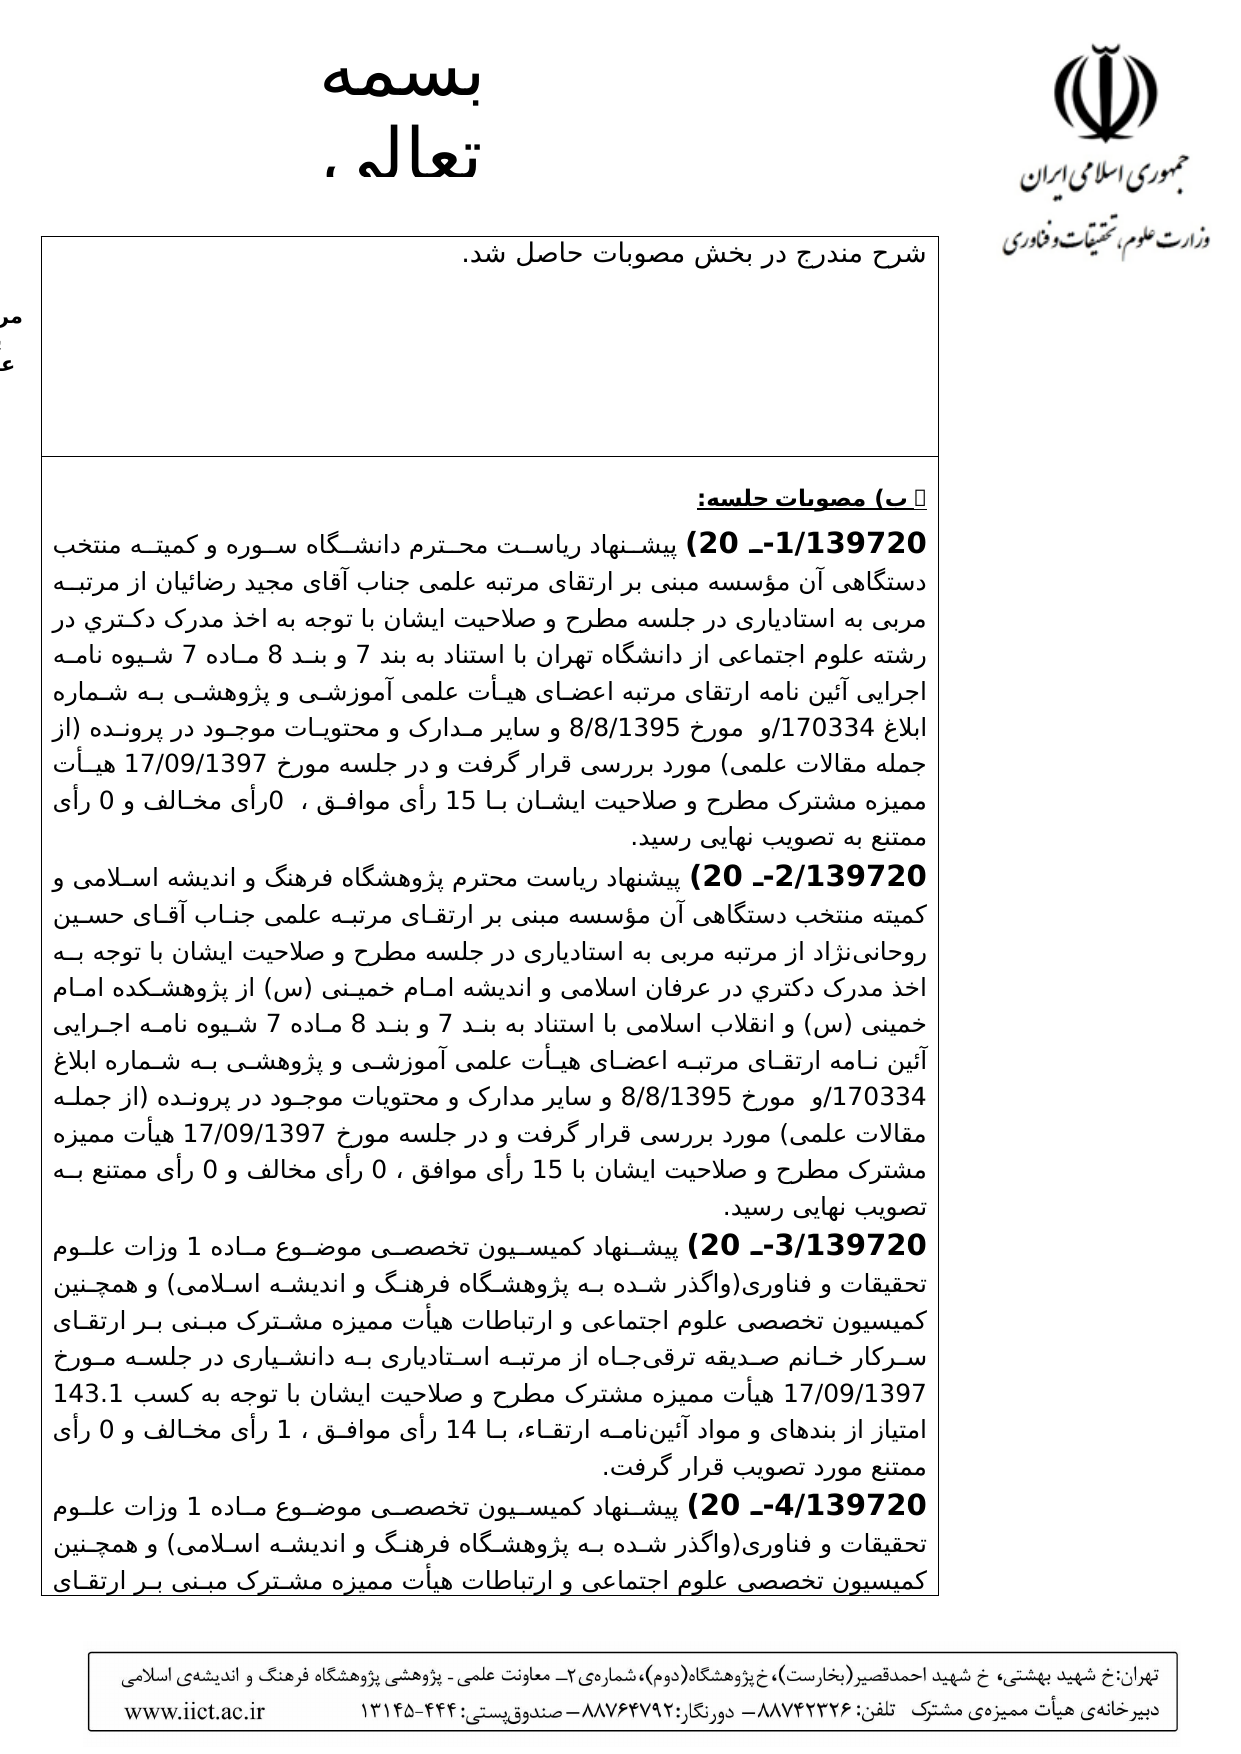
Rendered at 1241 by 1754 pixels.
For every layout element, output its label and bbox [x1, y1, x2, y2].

table_cell [42, 457, 938, 1595]
picture [995, 35, 1218, 268]
table_header [42, 237, 938, 456]
picture [83, 1641, 1181, 1747]
